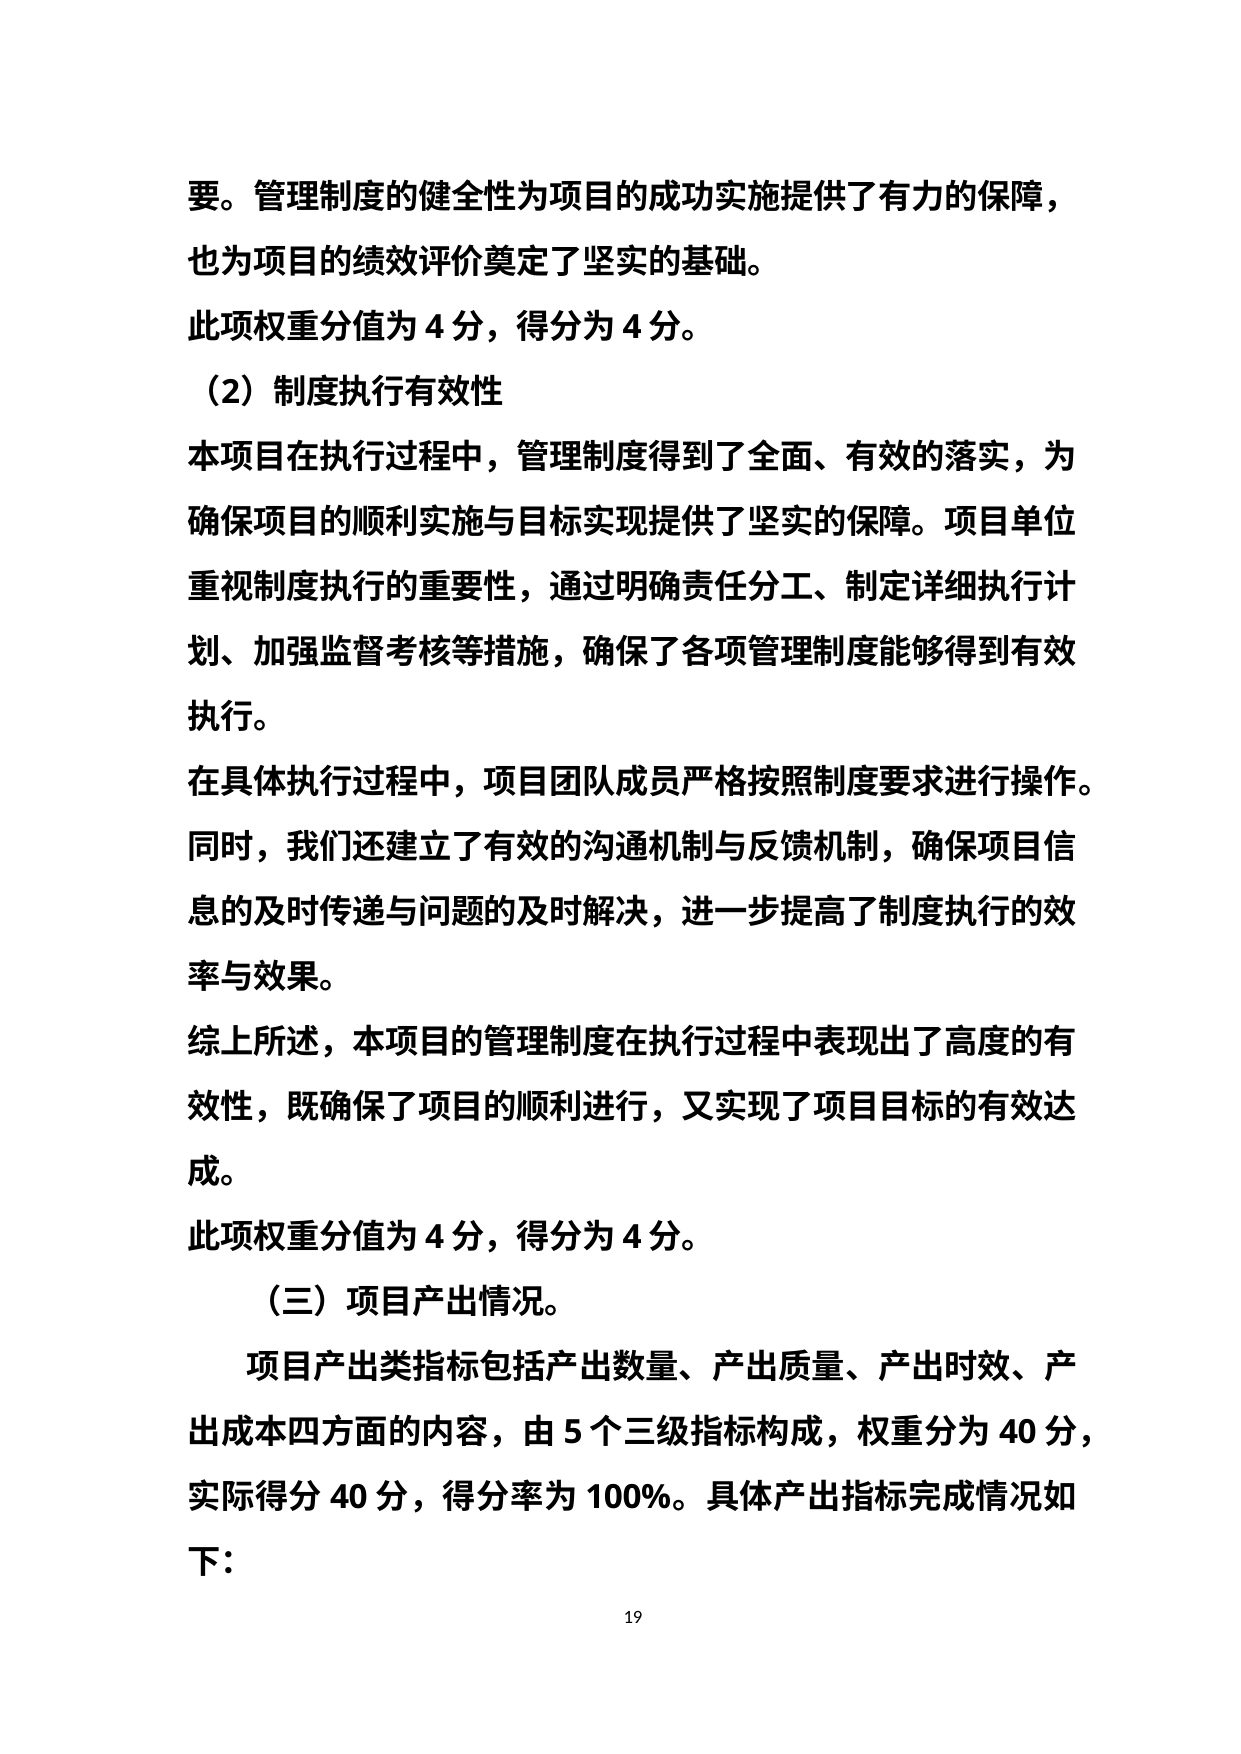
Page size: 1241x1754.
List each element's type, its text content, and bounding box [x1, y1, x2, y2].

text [187, 1332, 1078, 1592]
text （三）项目产出情况。 [187, 1267, 1078, 1332]
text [187, 162, 1078, 1267]
